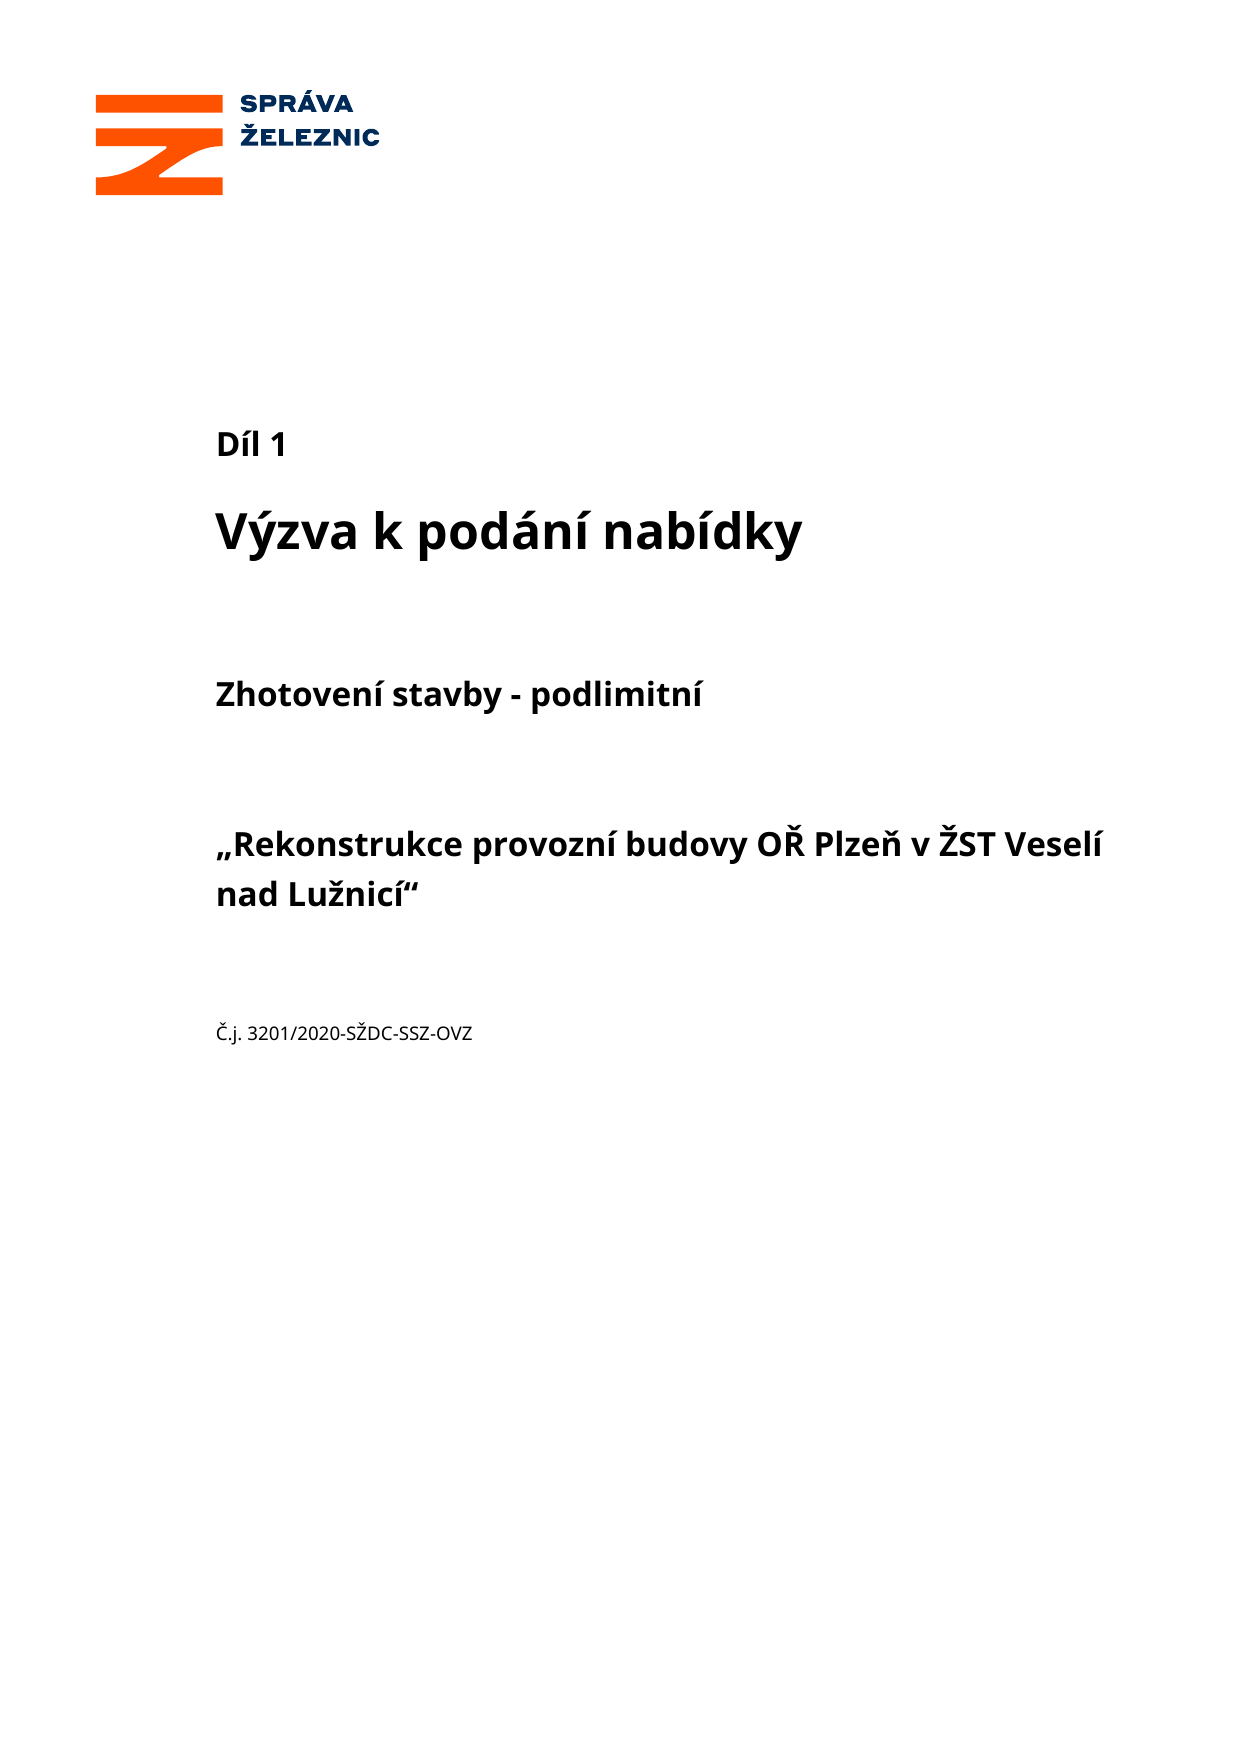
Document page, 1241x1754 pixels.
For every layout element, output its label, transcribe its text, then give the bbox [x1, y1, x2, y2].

text „Rekonstrukce provozní budovy OŘ Plzeň v ŽST Veselí nad Lužnicí“ [216, 820, 1122, 916]
list Č.j. 3201/2020-SŽDC-SSZ-OVZ [216, 1020, 1122, 1046]
text Zhotovení stavby - podlimitní [216, 671, 1122, 716]
text Výzva k podání nabídky [216, 496, 1122, 564]
text Díl 1 [216, 421, 1122, 466]
